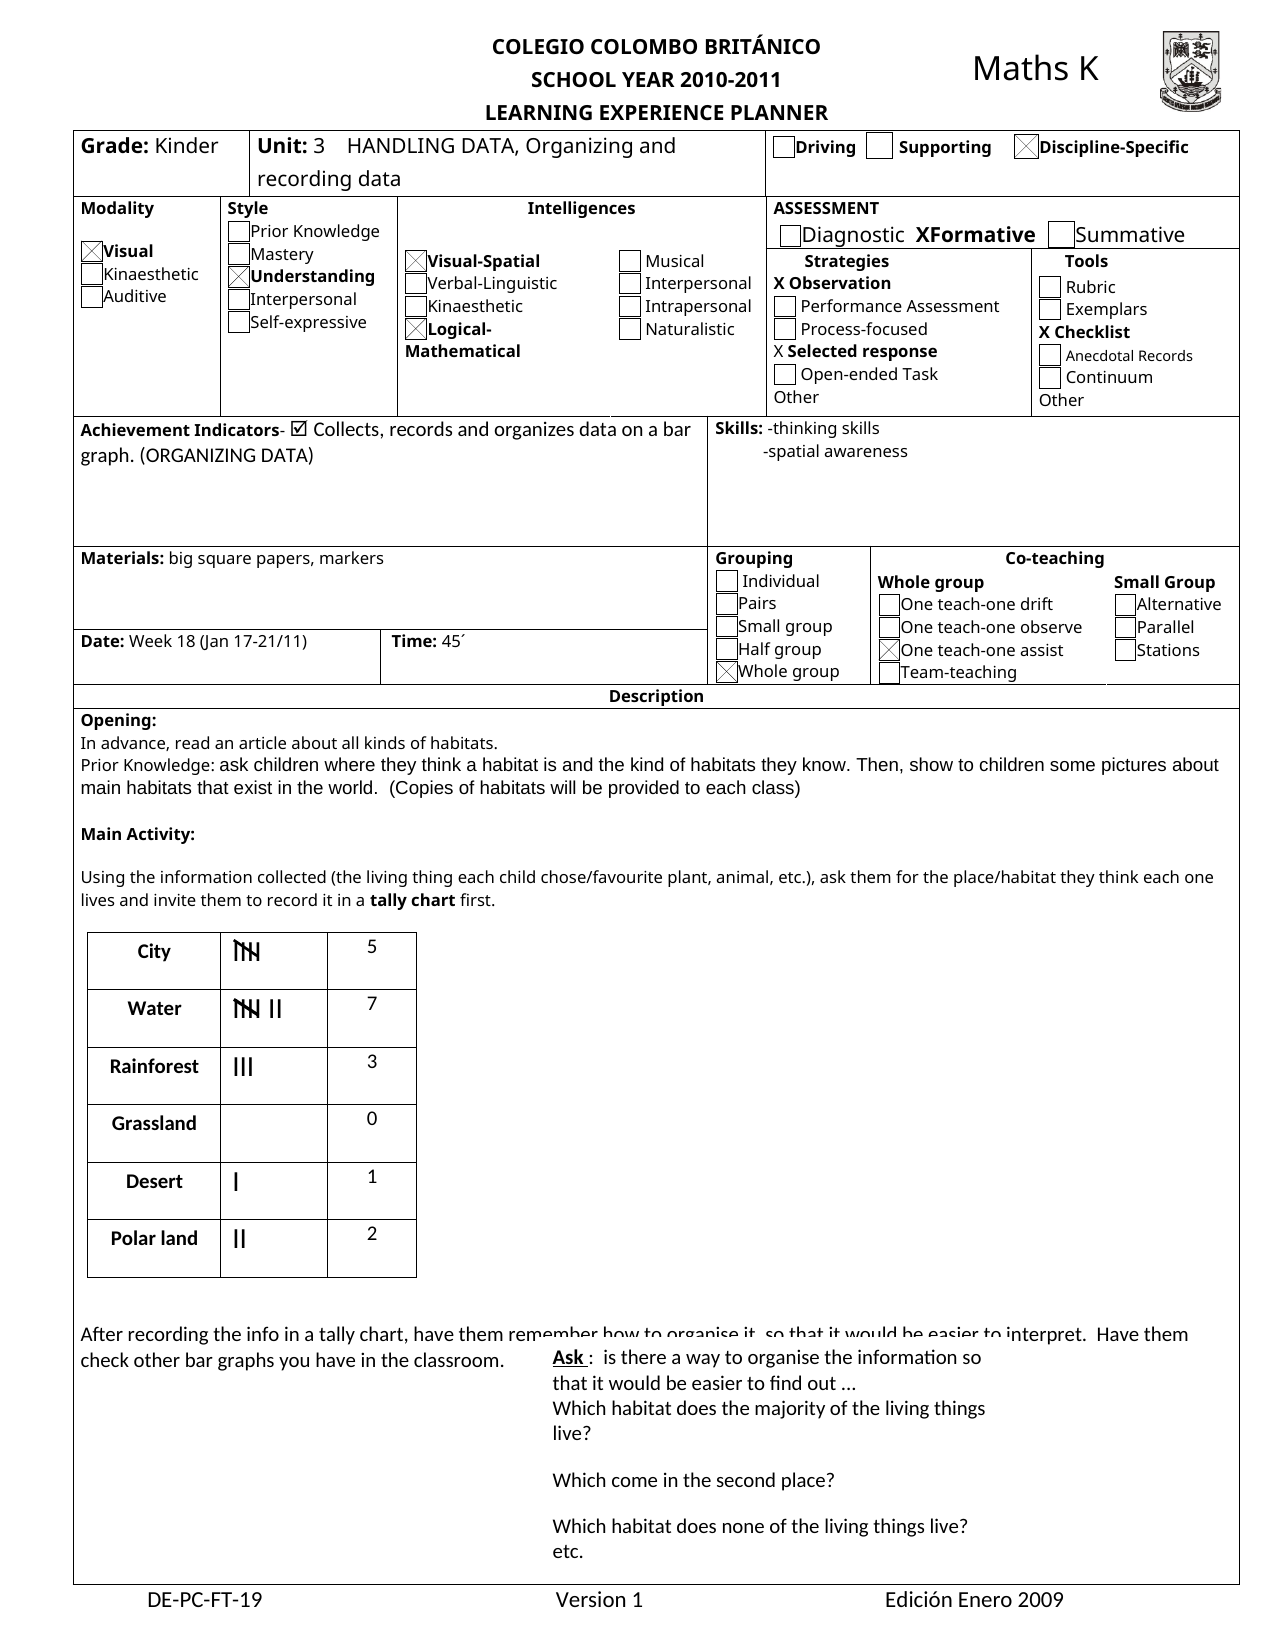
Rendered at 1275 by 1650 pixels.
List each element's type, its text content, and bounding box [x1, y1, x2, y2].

table_cell Achievement Indicators- Collects, records and organizes data on a bar graph. (ORGANIZING DATA) [74, 417, 707, 546]
table_cell Musical Interpersonal Intrapersonal Naturalistic [611, 249, 766, 416]
table_cell Unit: 3 HANDLING DATA, Organizing and recording data [250, 131, 765, 196]
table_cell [74, 822, 1239, 1584]
picture [1160, 31, 1222, 112]
table_cell Visual-Spatial Verbal-Linguistic Kinaesthetic Logical-Mathematical [398, 249, 610, 416]
table_cell Grouping Individual Pairs Small group Half group Whole group [708, 547, 870, 684]
table_cell Grade: Kinder [74, 131, 249, 196]
table_cell Date: Week 18 (Jan 17-21/11) [74, 630, 380, 684]
table_cell Modality Visual Kinaesthetic Auditive [74, 197, 220, 416]
table_cell Whole group One teach-one drift One teach-one observe One teach-one assist Team-teaching [871, 570, 1106, 684]
table_cell Co-teaching [871, 547, 1239, 569]
table_cell Opening: In advance, read an article about all kinds of habitats. Prior Knowledge: ask children where they think a habitat is and the kind of habitats they know. Then, show to children some pictures about main habitats that exist in the world. (Copies of habitats will be provided to each class) [74, 709, 1239, 821]
table_cell Small Group Alternative Parallel Stations [1107, 570, 1239, 684]
table_cell Strategies X Observation Performance Assessment Process-focused X Selected response Open-ended Task Other [767, 249, 1031, 416]
table_cell Driving Supporting Discipline-Specific [766, 131, 1239, 196]
table_cell ASSESSMENT Diagnostic XFormative Summative [767, 197, 1239, 248]
table_cell Materials: big square papers, markers [74, 547, 707, 629]
table_cell Description [74, 685, 1239, 708]
table_cell Style Prior Knowledge Mastery Understanding Interpersonal Self-expressive [221, 197, 397, 416]
table_cell Time: 45´ [381, 630, 707, 684]
table_cell Tools Rubric Exemplars X Checklist Anecdotal Records Continuum Other [1032, 249, 1239, 416]
table_cell Skills: -thinking skills -spatial awareness [708, 417, 1239, 546]
table_header COLEGIO COLOMBO BRITÁNICO SCHOOL YEAR 2010-2011 LEARNING EXPERIENCE PLANNER [74, 33, 1239, 130]
table_cell Intelligences [398, 197, 766, 248]
